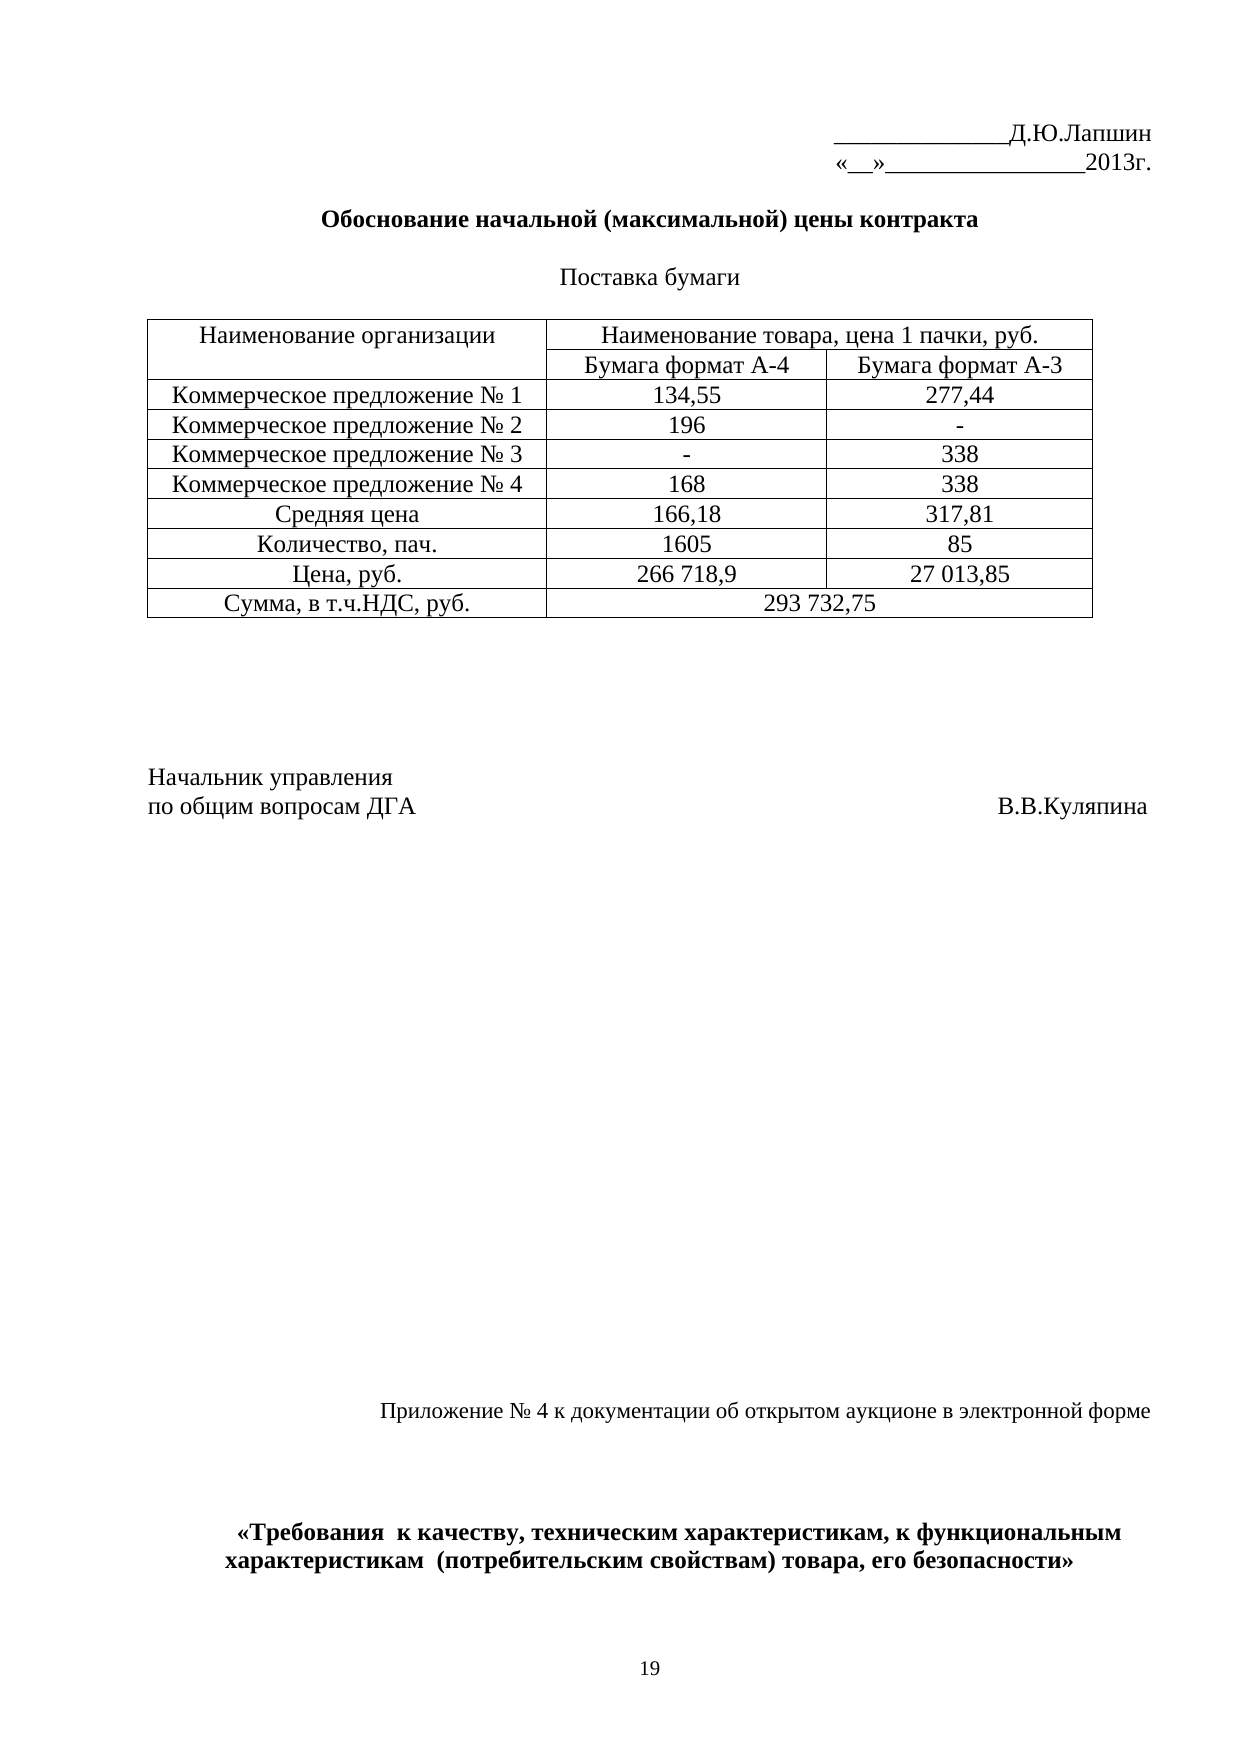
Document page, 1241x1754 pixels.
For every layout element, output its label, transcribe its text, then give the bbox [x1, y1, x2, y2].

table_cell 338 [827, 469, 1092, 498]
text Начальник управления [148, 762, 1152, 791]
table_cell Количество, пач. [148, 529, 546, 558]
table_header Наименование организации [148, 320, 546, 379]
table_cell 266 718,9 [547, 559, 826, 587]
table_cell 293 732,75 [547, 589, 1092, 617]
table_cell 1605 [547, 529, 826, 558]
table_cell 196 [547, 410, 826, 438]
table_cell 134,55 [547, 380, 826, 409]
table_cell - [827, 410, 1092, 438]
table_cell 85 [827, 529, 1092, 558]
table_cell Средняя цена [148, 499, 546, 528]
text Поставка бумаги [148, 262, 1152, 291]
table_cell - [547, 440, 826, 468]
table_cell Коммерческое предложение № 4 [148, 469, 546, 498]
text «Требования к качеству, техническим характеристикам, к функциональным характеристикам (потребительским свойствам) товара, его безопасности» [148, 1517, 1152, 1574]
table_cell Бумага формат А-3 [827, 350, 1092, 379]
text ______________Д.Ю.Лапшин [148, 118, 1152, 147]
table_cell 168 [547, 469, 826, 498]
text «__»________________2013г. [148, 147, 1152, 176]
table_cell 317,81 [827, 499, 1092, 528]
table_cell Сумма, в т.ч.НДС, руб. [148, 589, 546, 617]
table_cell 338 [827, 440, 1092, 468]
table_header Наименование товара, цена 1 пачки, руб. [547, 320, 1092, 349]
table_cell Коммерческое предложение № 3 [148, 440, 546, 468]
table_cell Бумага формат А-4 [547, 350, 826, 379]
text Обоснование начальной (максимальной) цены контракта [148, 204, 1152, 233]
table_cell Цена, руб. [148, 559, 546, 587]
table_cell 166,18 [547, 499, 826, 528]
table_cell 27 013,85 [827, 559, 1092, 587]
text Приложение № 4 к документации об открытом аукционе в электронной форме [148, 1397, 1152, 1423]
table_cell 277,44 [827, 380, 1092, 409]
table_cell Коммерческое предложение № 1 [148, 380, 546, 409]
text по общим вопросам ДГА В.В.Куляпина [148, 791, 1152, 819]
table_cell Коммерческое предложение № 2 [148, 410, 546, 438]
